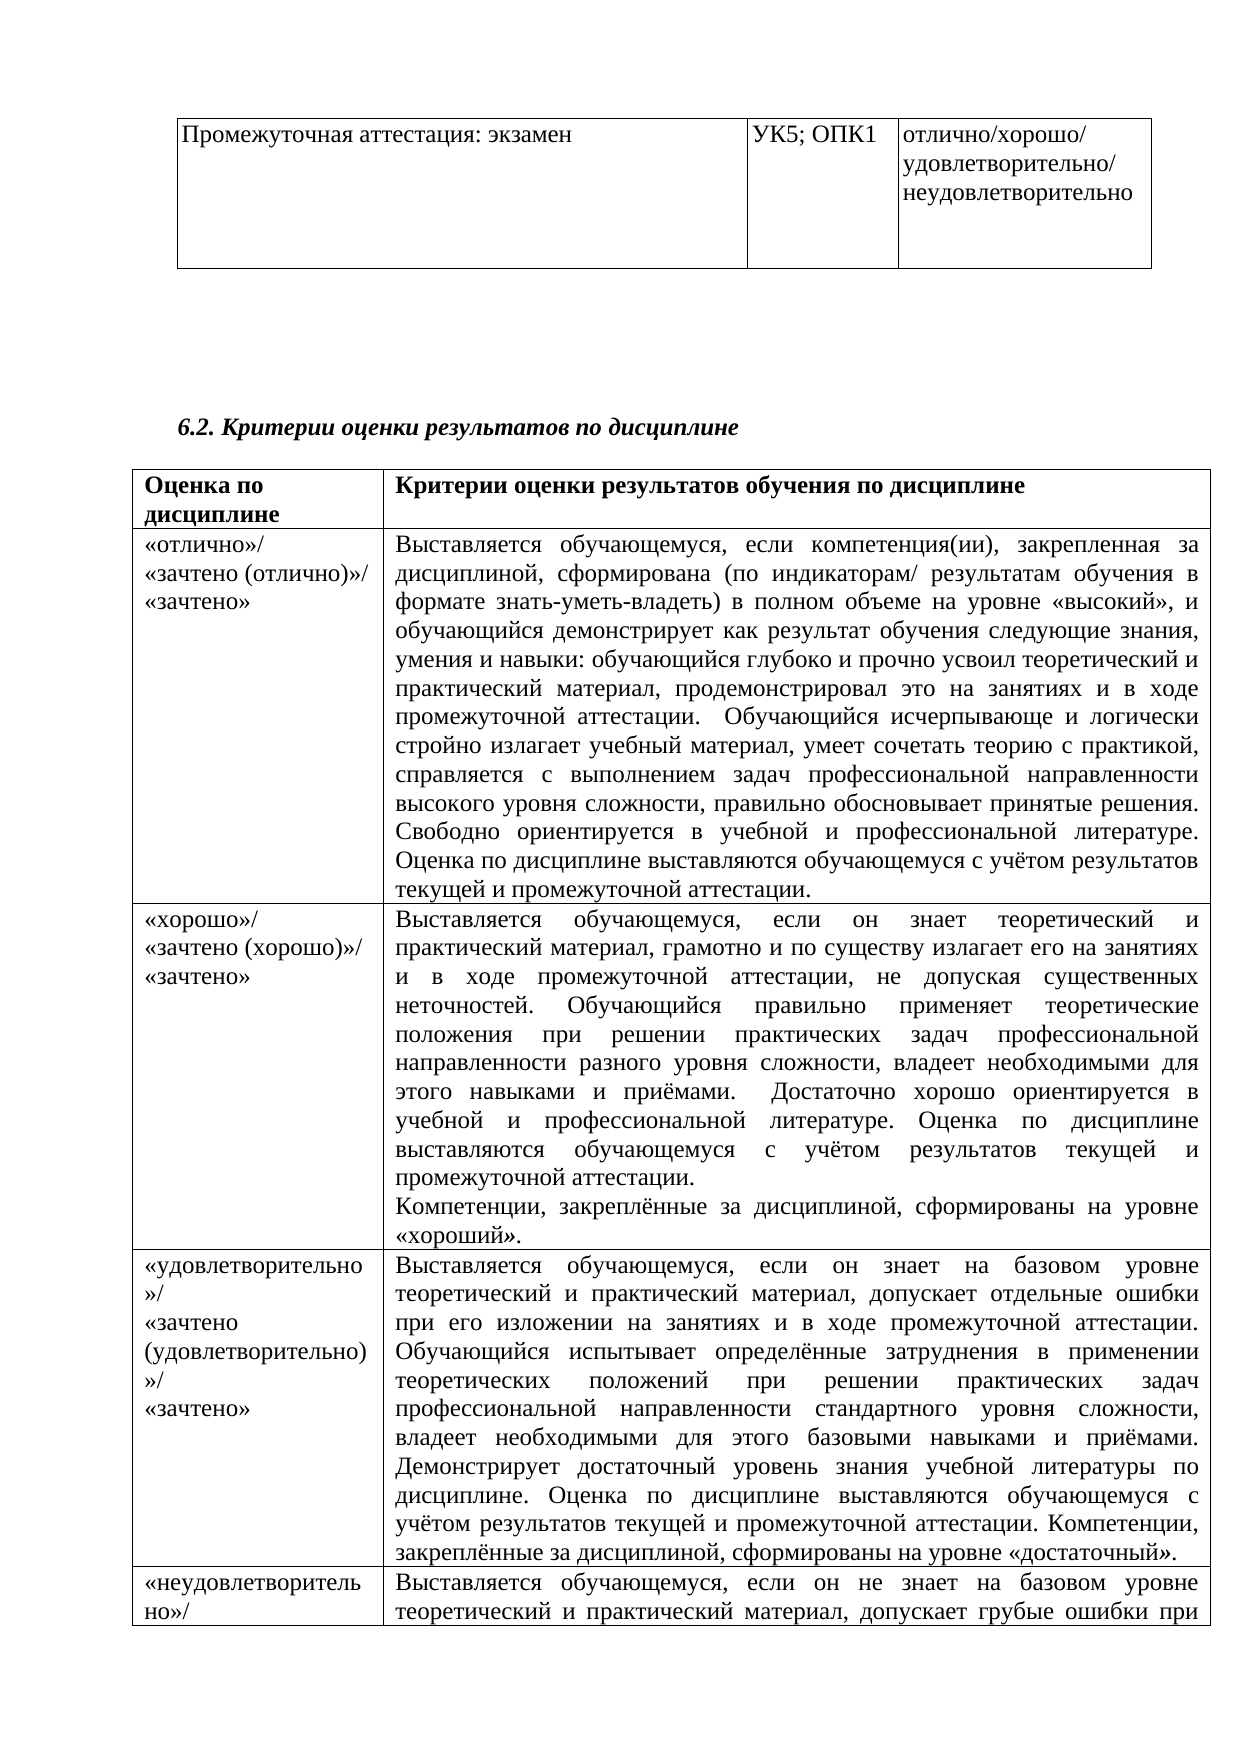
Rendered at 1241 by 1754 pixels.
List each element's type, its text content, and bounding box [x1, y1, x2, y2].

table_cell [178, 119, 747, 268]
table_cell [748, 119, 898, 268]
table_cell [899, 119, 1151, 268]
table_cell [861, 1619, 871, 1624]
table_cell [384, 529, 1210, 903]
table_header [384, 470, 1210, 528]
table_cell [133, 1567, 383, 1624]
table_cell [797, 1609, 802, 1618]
text 6.2. Критерии оценки результатов по дисциплине [177, 412, 1152, 441]
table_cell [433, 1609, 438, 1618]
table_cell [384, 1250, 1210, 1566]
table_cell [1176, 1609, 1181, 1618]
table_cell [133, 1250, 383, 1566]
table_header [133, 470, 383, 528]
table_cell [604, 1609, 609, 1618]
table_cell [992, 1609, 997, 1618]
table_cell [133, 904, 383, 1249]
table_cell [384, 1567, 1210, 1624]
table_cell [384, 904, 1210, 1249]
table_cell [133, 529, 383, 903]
